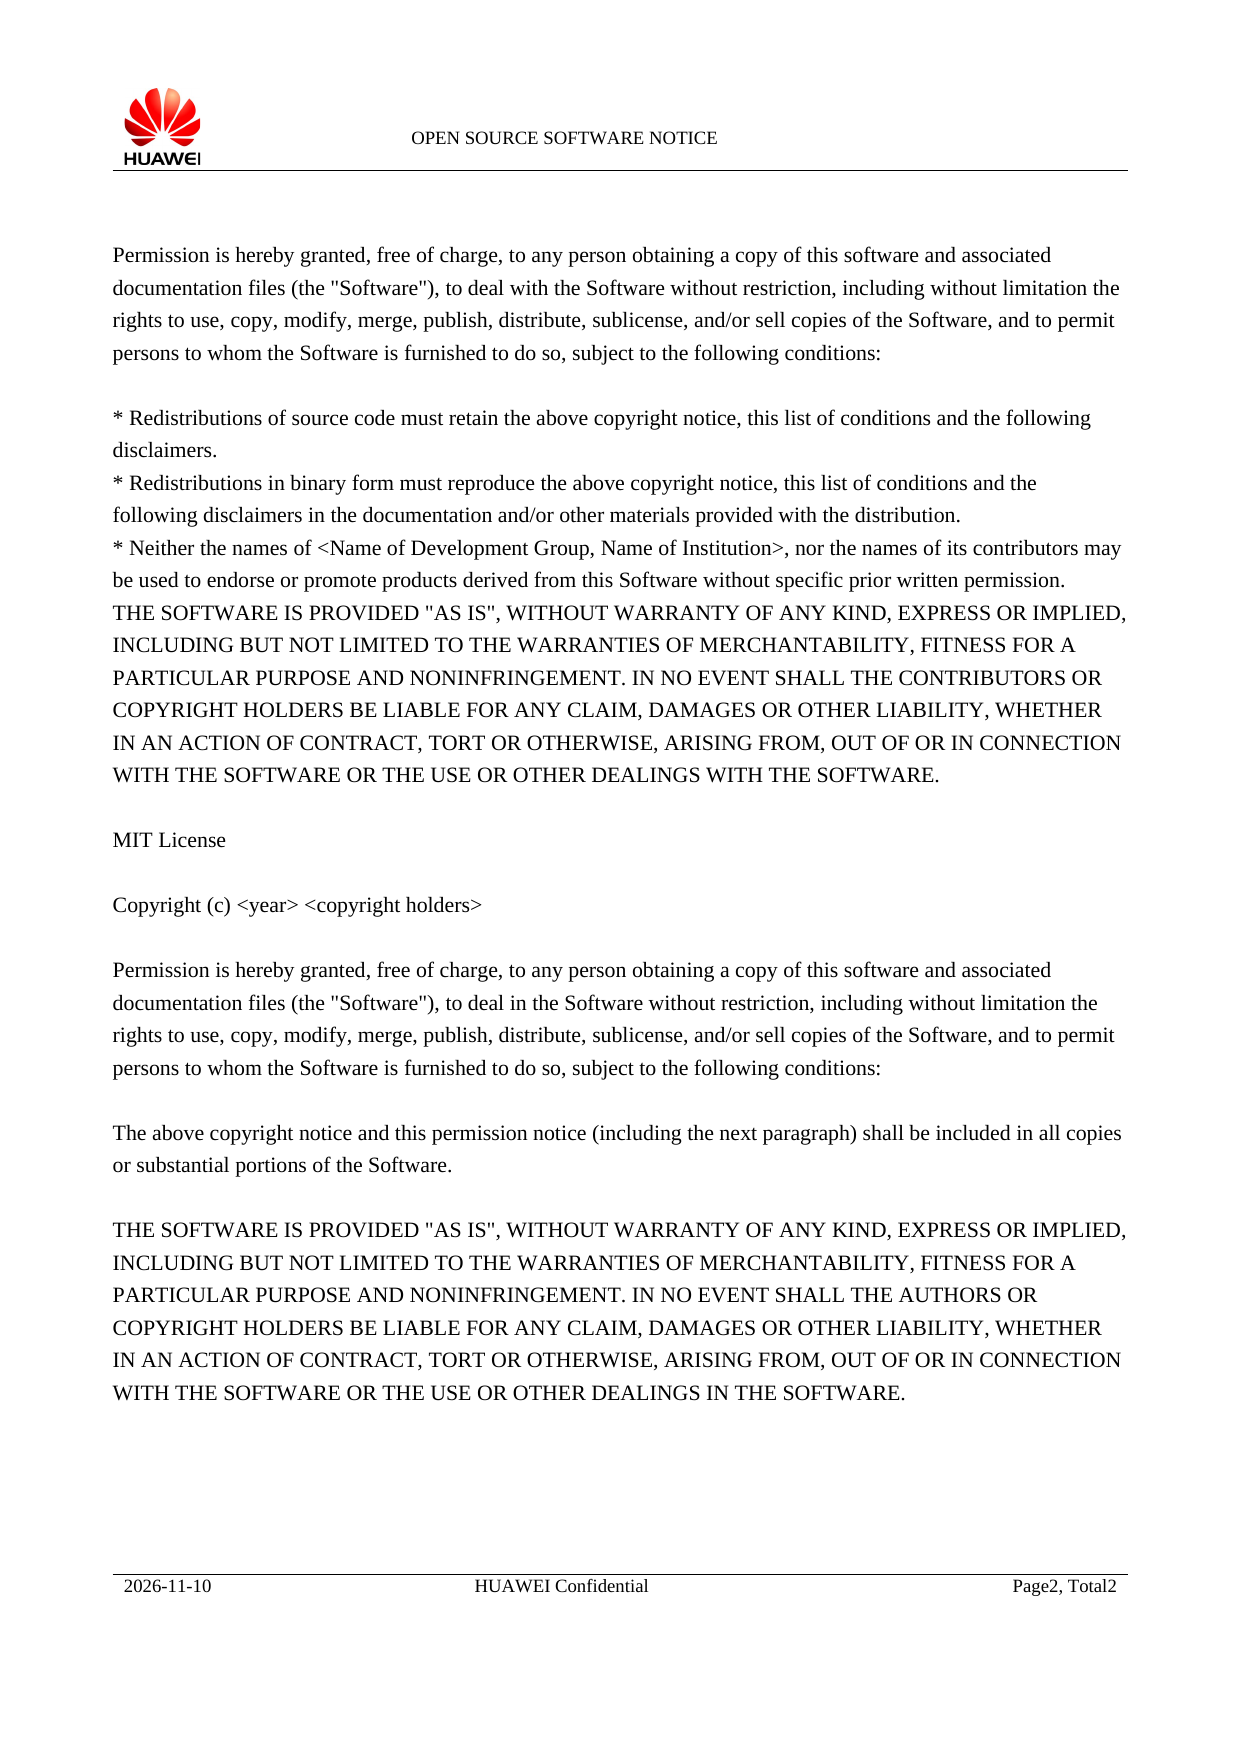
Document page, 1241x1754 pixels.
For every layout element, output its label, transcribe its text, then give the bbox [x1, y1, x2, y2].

picture [124, 88, 201, 165]
